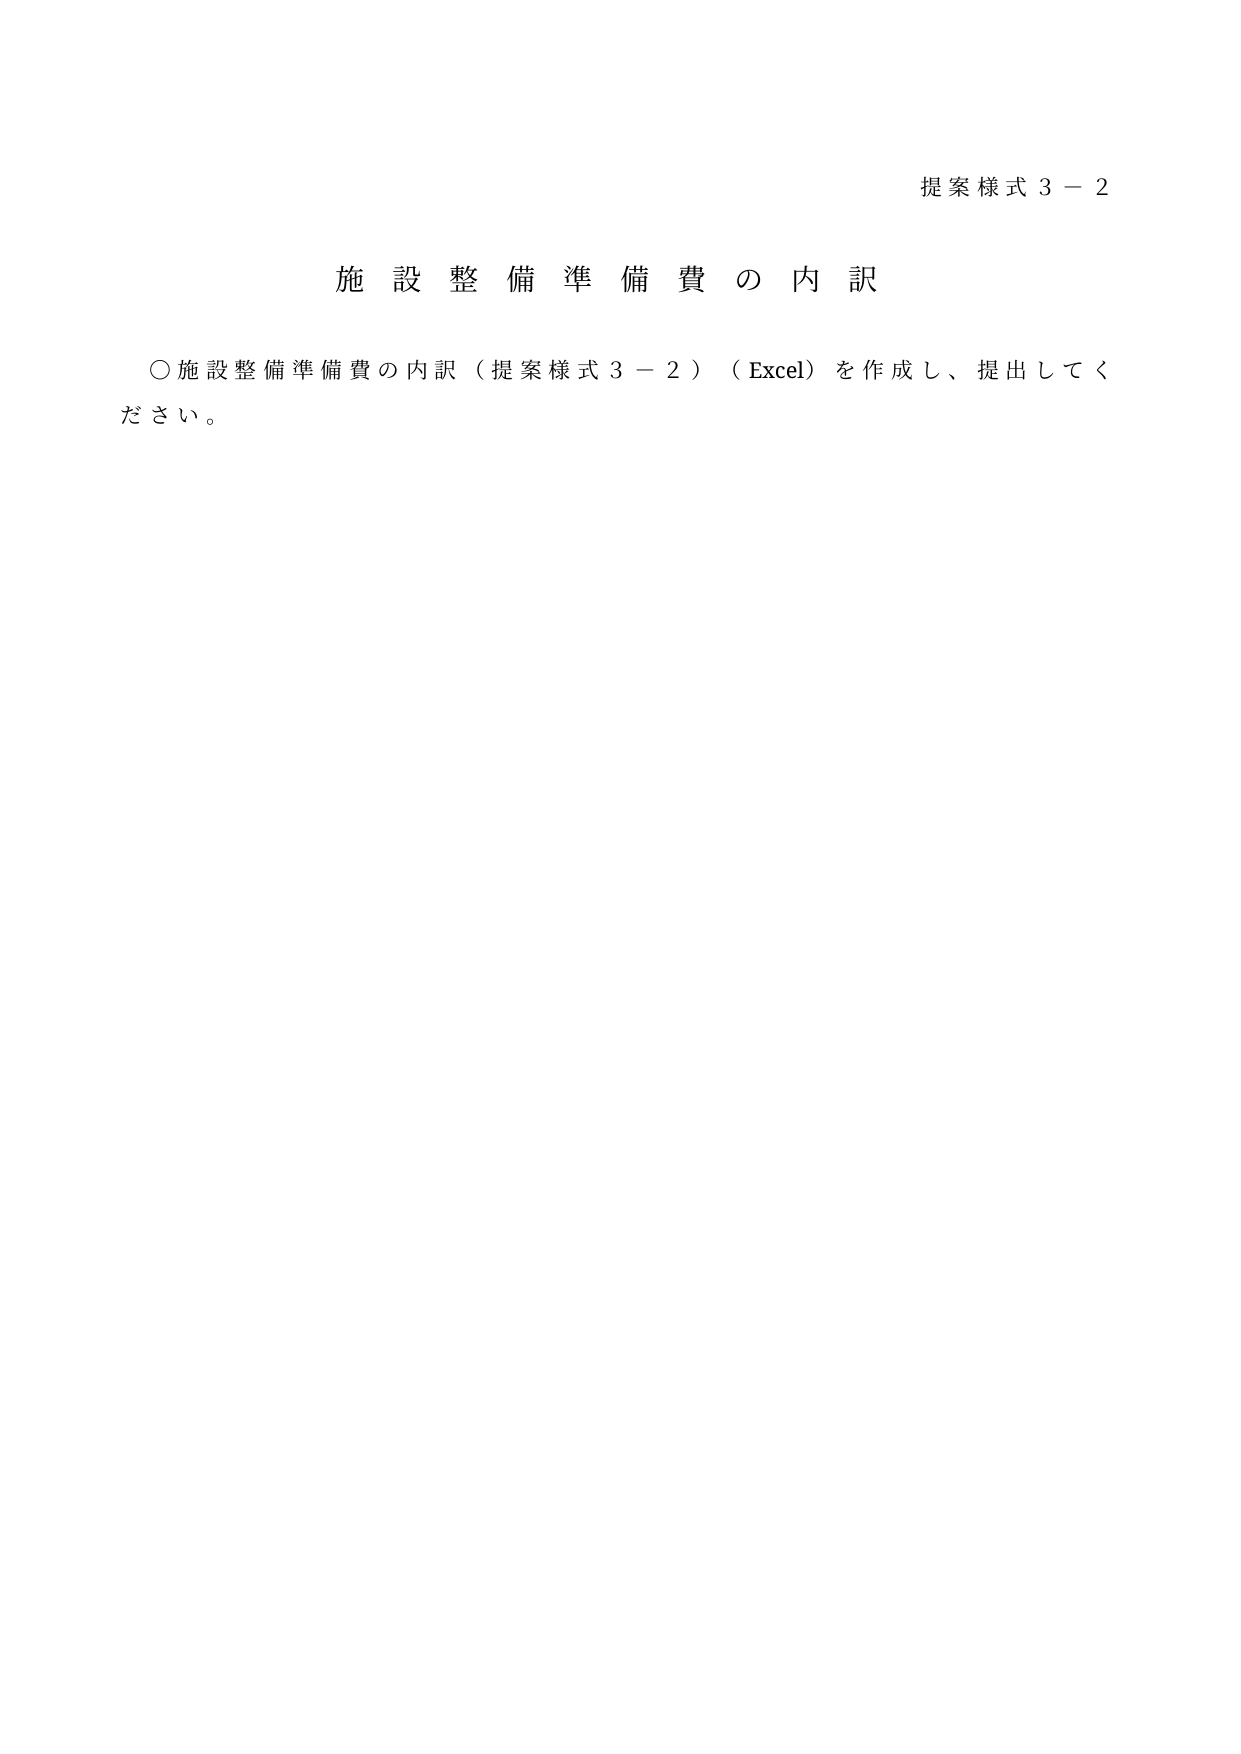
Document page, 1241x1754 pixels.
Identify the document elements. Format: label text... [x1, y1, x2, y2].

text 〇施設整備準備費の内訳（提案様式３－２）（Excel）を作成し、提出してください。 [121, 346, 1120, 437]
text 施設整備準備費の内訳 [121, 254, 1119, 300]
text 提案様式３－２ [121, 163, 1119, 209]
